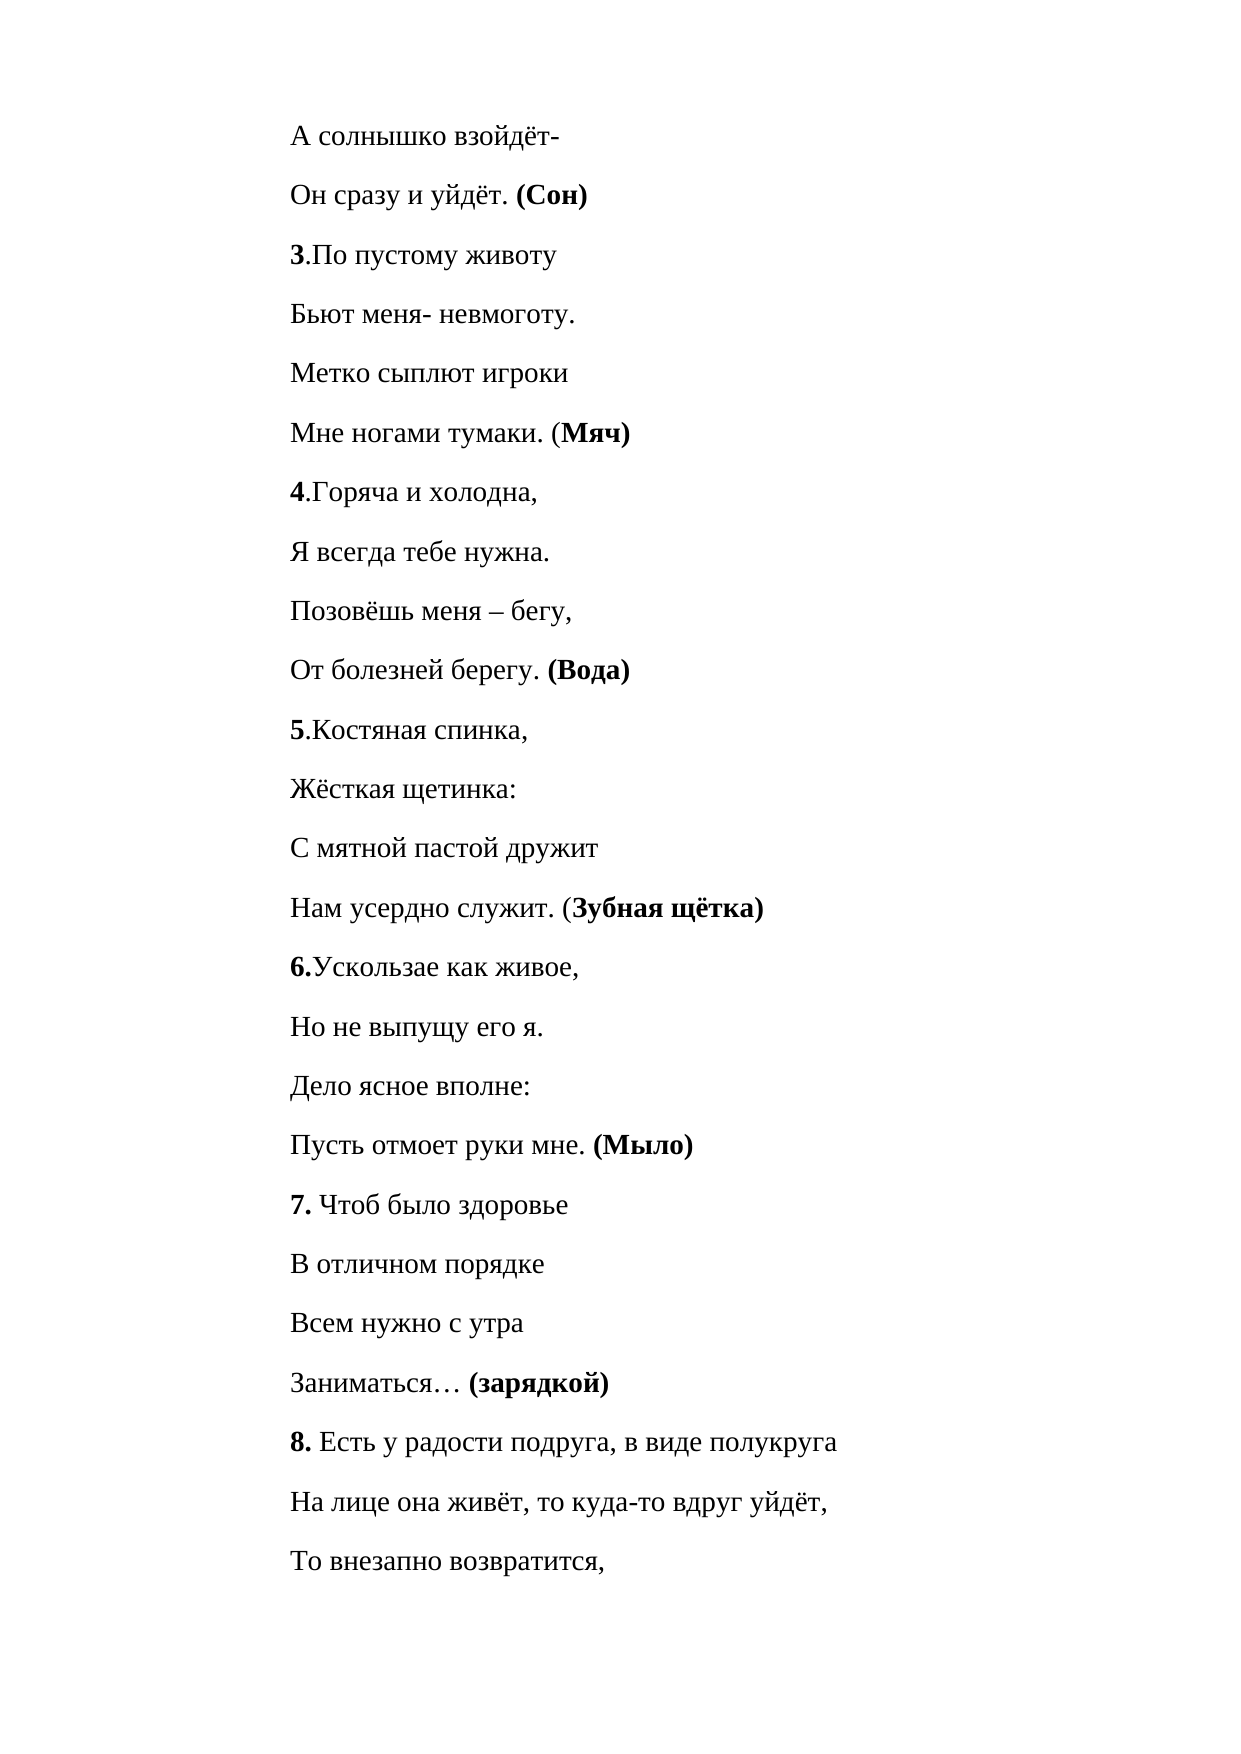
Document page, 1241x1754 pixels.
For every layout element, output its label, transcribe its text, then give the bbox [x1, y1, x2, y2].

text Он сразу и уйдёт. (Сон) [290, 177, 1152, 211]
text Позовёшь меня – бегу, [290, 593, 1152, 627]
text Но не выпущу его я. [290, 1009, 1152, 1042]
text Метко сыплют игроки [290, 356, 1152, 389]
text Нам усердно служит. (Зубная щётка) [290, 890, 1152, 923]
text Бьют меня- невмоготу. [290, 296, 1152, 330]
text Дело ясное вполне: [290, 1068, 1152, 1102]
text 6.Ускользае как живое, [290, 949, 1152, 983]
text С мятной пастой дружит [290, 831, 1152, 864]
text Я всегда тебе нужна. [290, 534, 1152, 567]
text 4.Горяча и холодна, [290, 474, 1152, 508]
text 3.По пустому животу [290, 237, 1152, 270]
text Мне ногами тумаки. (Мяч) [290, 415, 1152, 448]
text Пусть отмоет руки мне. (Мыло) [290, 1127, 1152, 1161]
text 5.Костяная спинка, [290, 712, 1152, 745]
text 8. Есть у радости подруга, в виде полукруга [290, 1424, 1152, 1458]
text От болезней берегу. (Вода) [290, 652, 1152, 686]
text На лице она живёт, то куда-то вдруг уйдёт, [290, 1484, 1152, 1517]
text Жёсткая щетинка: [290, 771, 1152, 805]
text А солнышко взойдёт- [290, 118, 1152, 152]
text То внезапно возвратится, [290, 1543, 1152, 1577]
text 7. Чтоб было здоровье [290, 1187, 1152, 1220]
text Всем нужно с утра [290, 1306, 1152, 1339]
text Заниматься… (зарядкой) [290, 1365, 1152, 1398]
text В отличном порядке [290, 1246, 1152, 1280]
